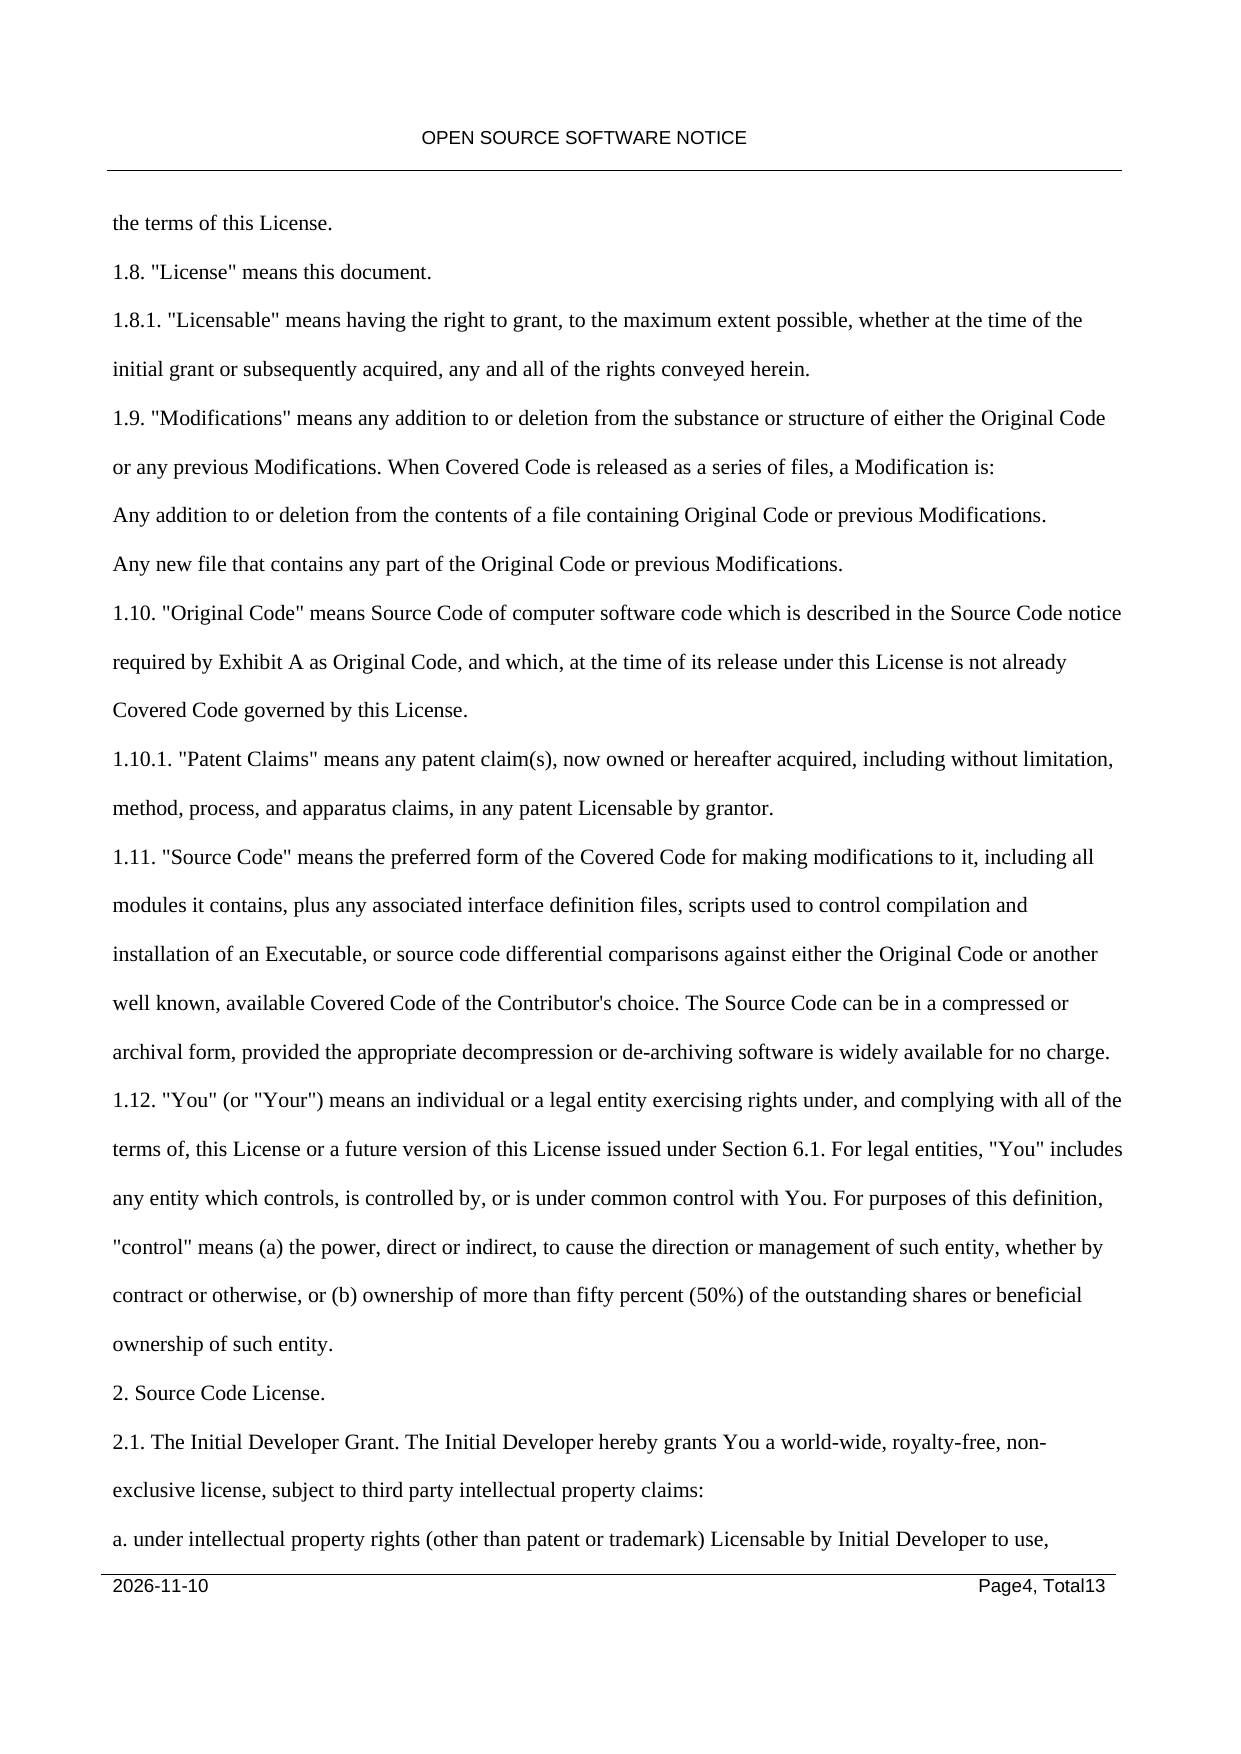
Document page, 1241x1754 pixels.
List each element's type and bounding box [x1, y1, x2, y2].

text [112, 206, 1128, 1555]
